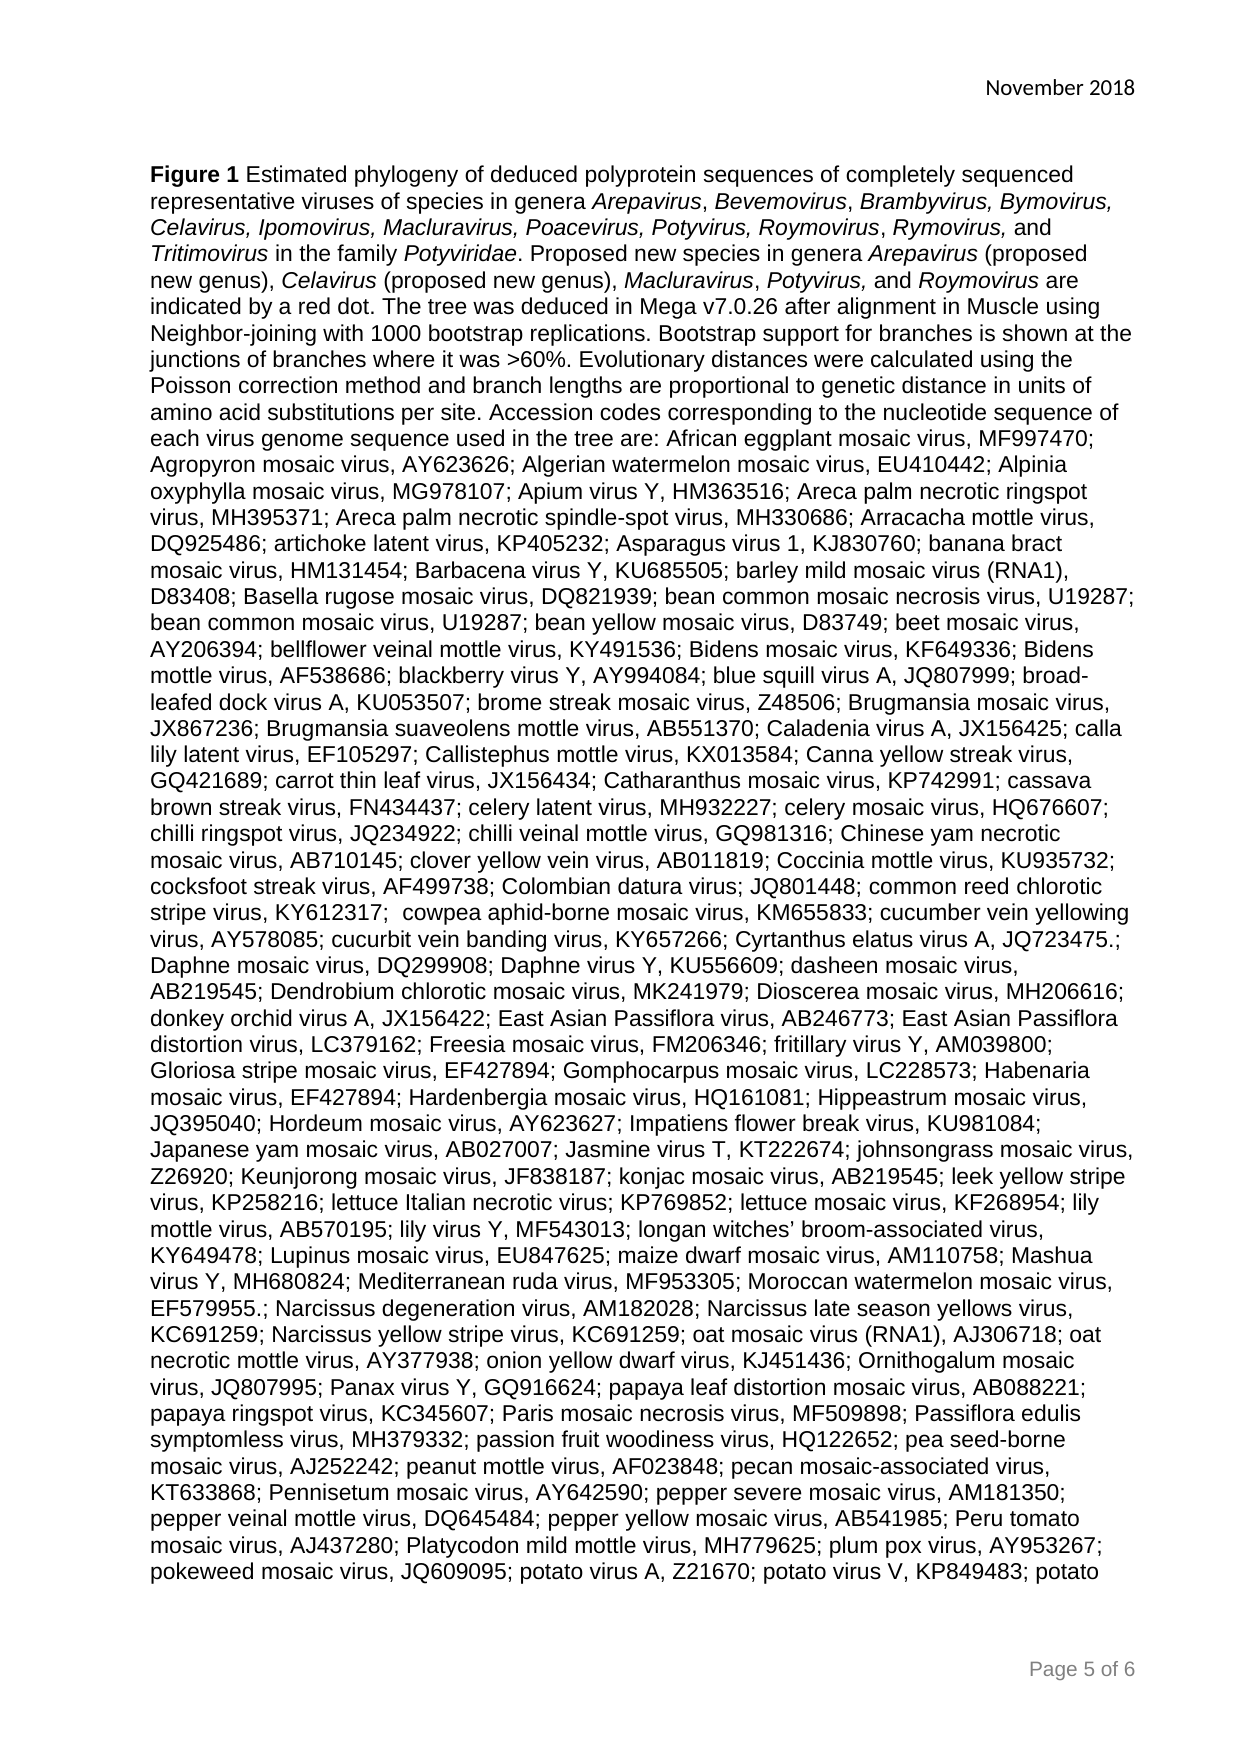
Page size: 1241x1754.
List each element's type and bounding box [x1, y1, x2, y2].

text [150, 161, 1135, 1584]
